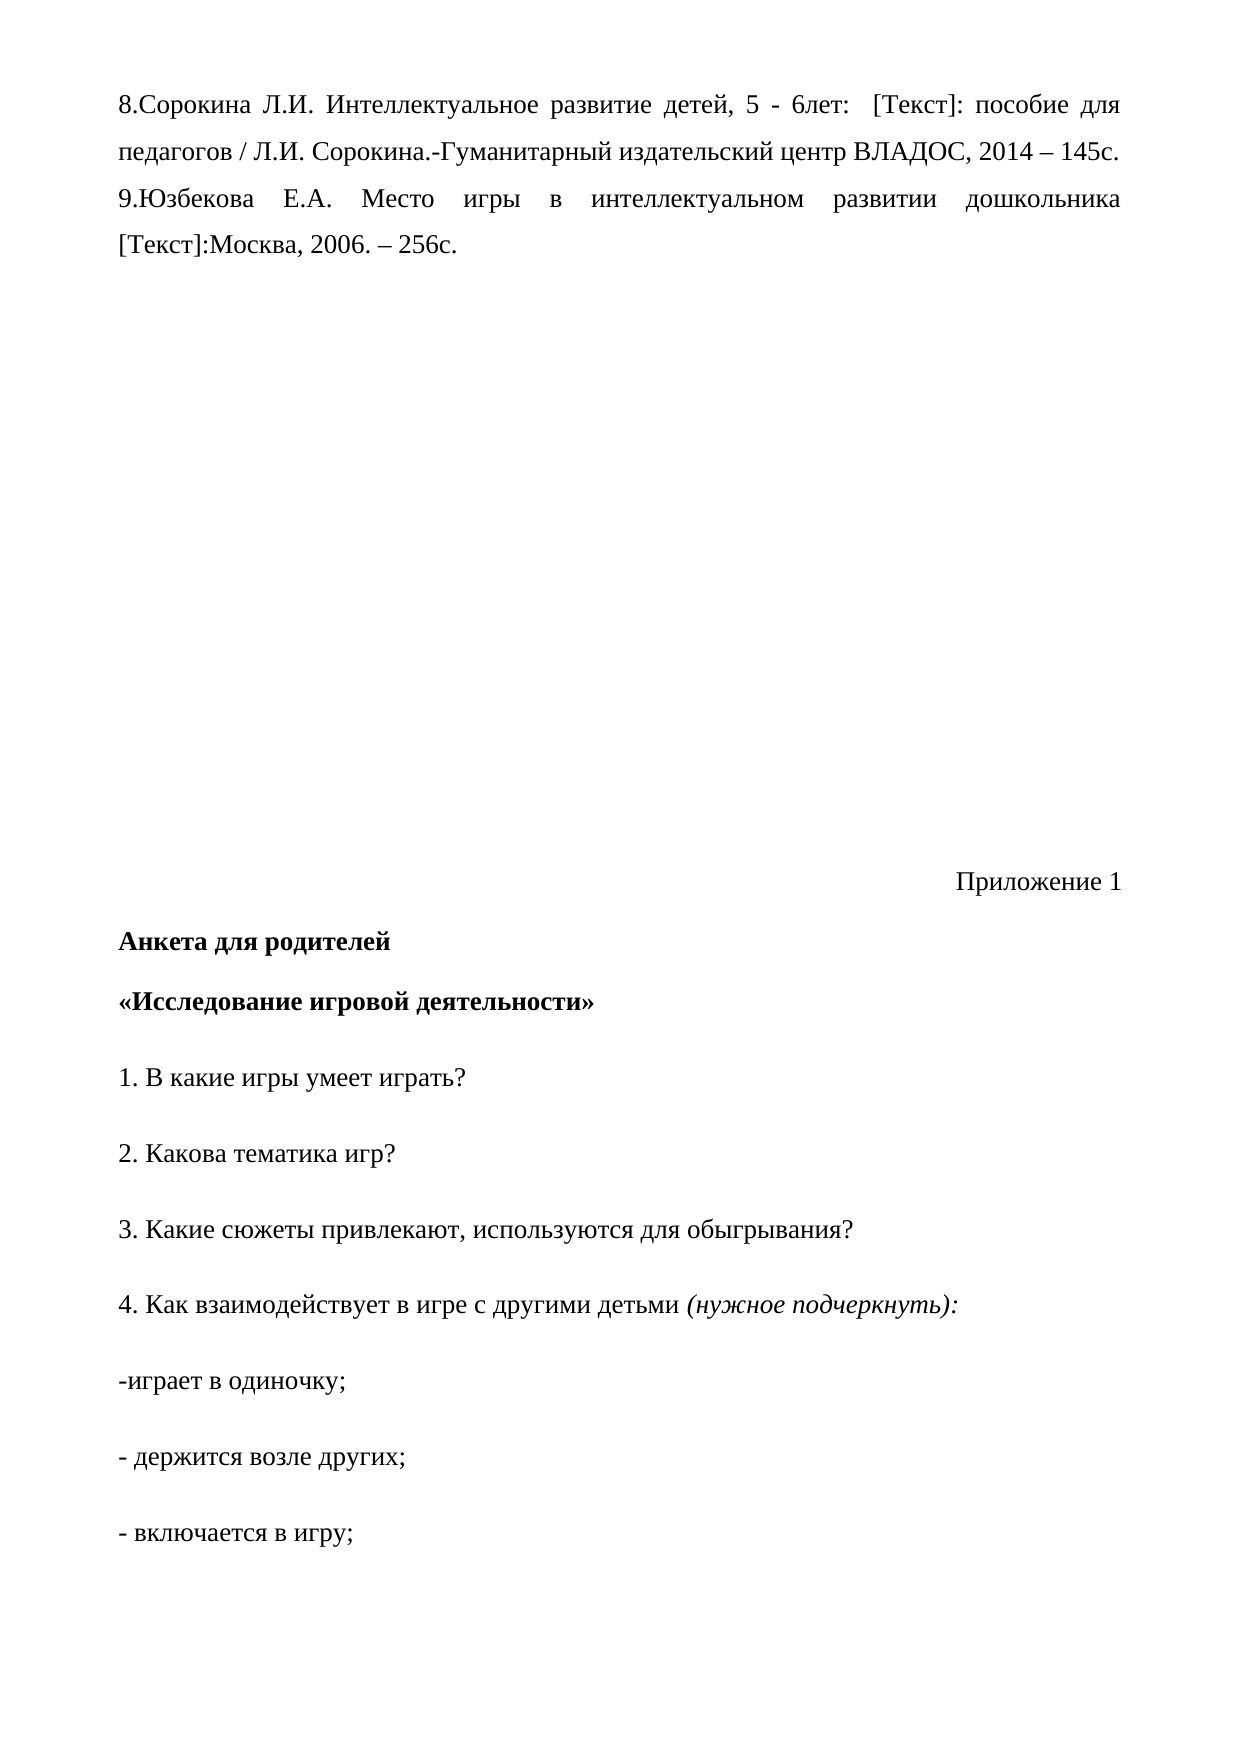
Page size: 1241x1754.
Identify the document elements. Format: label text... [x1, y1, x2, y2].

text 1. В какие игры умеет играть? [118, 1061, 1122, 1092]
text -играет в одиночку; [118, 1364, 1122, 1396]
text 4. Как взаимодействует в игре с другими детьми (нужное подчеркнуть): [118, 1289, 1122, 1320]
text 3. Какие сюжеты привлекают, используются для обыгрывания? [118, 1213, 1122, 1244]
text Приложение 1 [118, 865, 1122, 896]
text 2. Какова тематика игр? [118, 1137, 1122, 1168]
text Анкета для родителей [118, 925, 1122, 956]
text «Исследование игровой деятельности» [118, 985, 1122, 1016]
text - держится возле других; [118, 1440, 1122, 1471]
text - включается в игру; [118, 1516, 1122, 1547]
text 8.Сорокина Л.И. Интеллектуальное развитие детей, 5 - 6лет: [Текст]: пособие для педагогов / Л.И. Сорокина.-Гуманитарный издательский центр ВЛАДОС, 2014 – 145с. [118, 88, 1122, 166]
text 9.Юзбекова Е.А. Место игры в интеллектуальном развитии дошкольника [Текст]:Москва, 2006. – 256с. [118, 182, 1122, 260]
